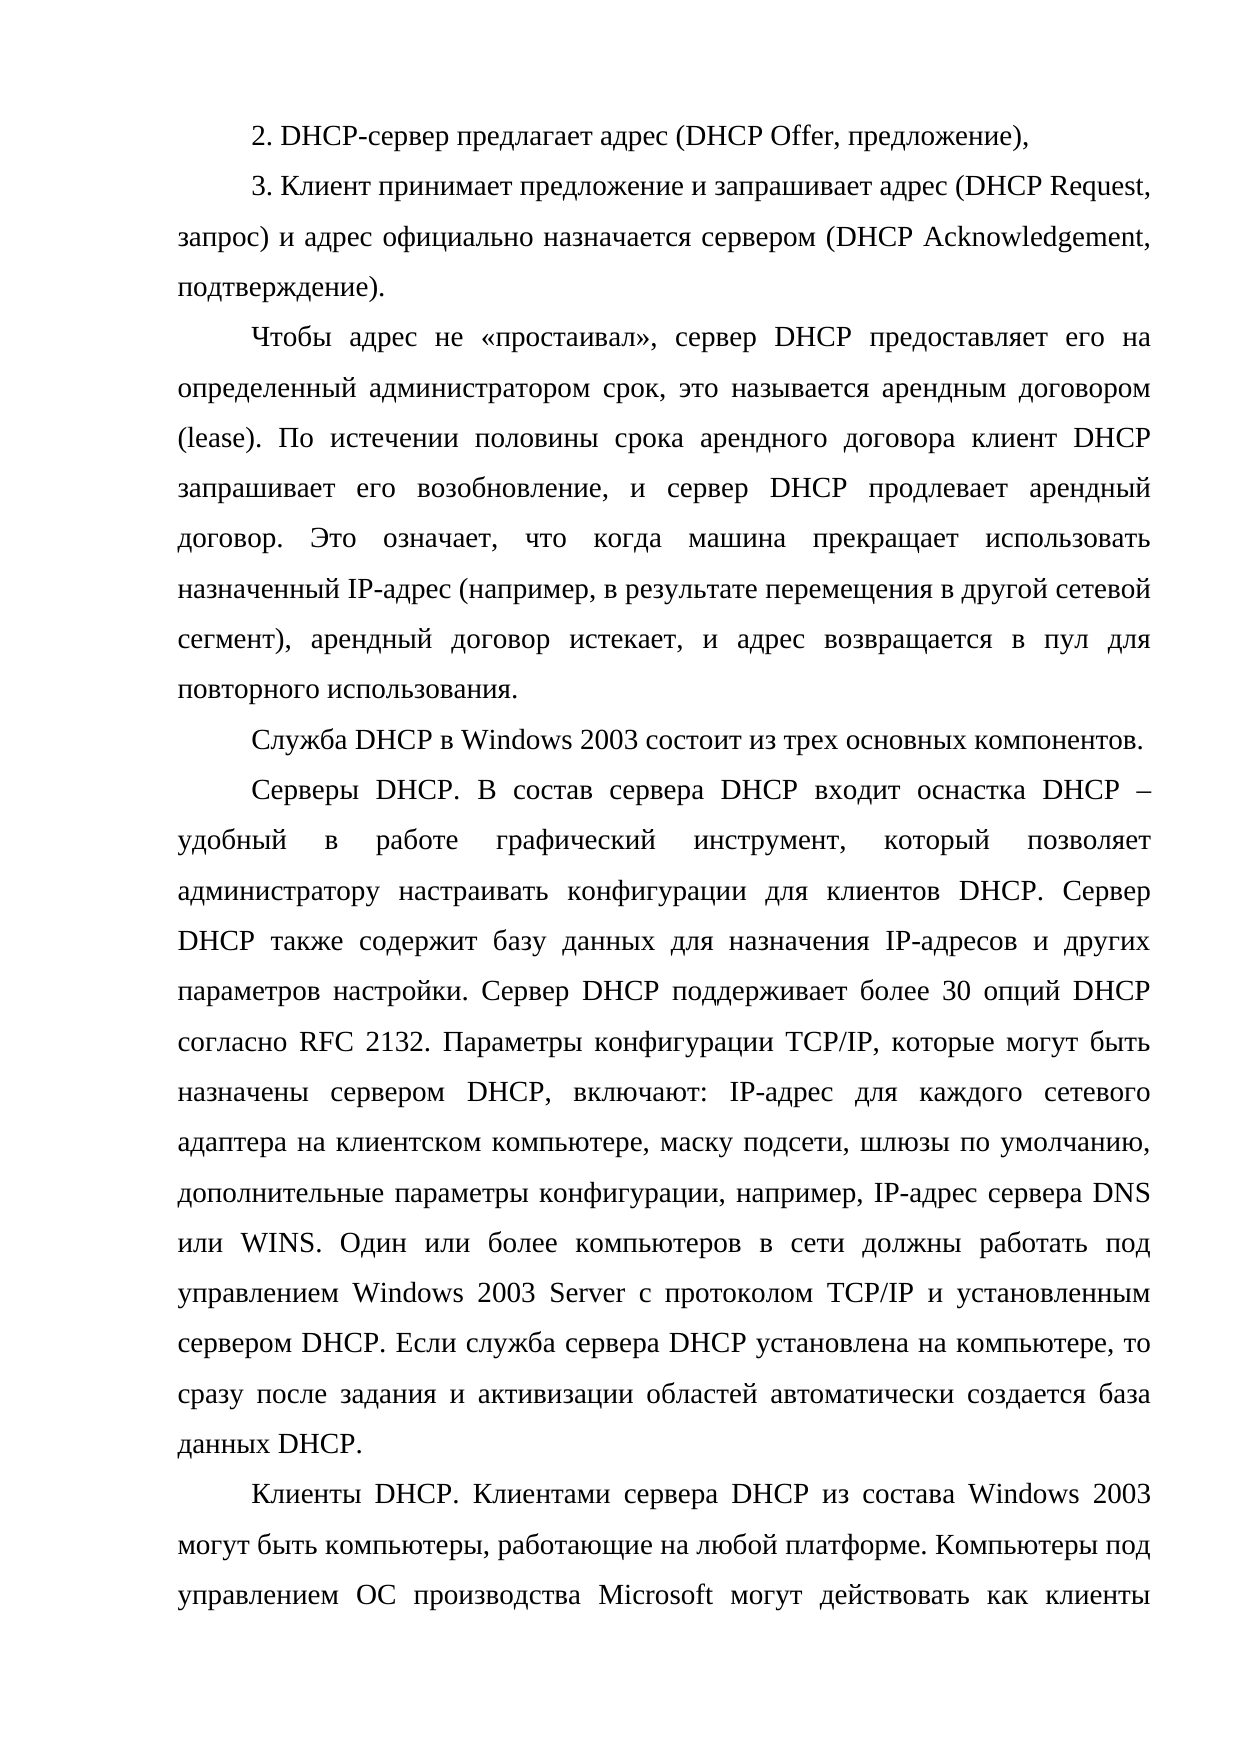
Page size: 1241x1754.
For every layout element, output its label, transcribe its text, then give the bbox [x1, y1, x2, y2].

text Серверы DHCP. В состав сервера DHCP входит оснастка DHCP – удобный в работе графический инструмент, который позволяет администратору настраивать конфигурации для клиентов DHCP. Сервер DHCP также содержит базу данных для назначения IP-адресов и других параметров настройки. Сервер DHCP поддерживает более 30 опций DHCP согласно RFC 2132. Параметры конфигурации TCP/IP, которые могут быть назначены сервером DHCP, включают: IP-адрес для каждого сетевого адаптера на клиентском компьютере, маску подсети, шлюзы по умолчанию, дополнительные параметры конфигурации, например, IP-адрес сервера DNS или WINS. Один или более компьютеров в сети должны работать под управлением Windows 2003 Server с протоколом TCP/IP и установленным сервером DHCP. Если служба сервера DHCP установлена на компьютере, то сразу после задания и активизации областей автоматически создается база данных DHCP. [177, 772, 1152, 1460]
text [177, 1477, 1152, 1611]
text 3. Клиент принимает предложение и запрашивает адрес (DHCP Request, запрос) и адрес официально назначается сервером (DHCP Acknowledgement, подтверждение). [177, 168, 1152, 303]
text Служба DHCP в Windows 2003 состоит из трех основных компонентов. [177, 722, 1152, 755]
text Чтобы адрес не «простаивал», сервер DHCP предоставляет его на определенный администратором срок, это называется арендным договором (lease). По истечении половины срока арендного договора клиент DHCP запрашивает его возобновление, и сервер DHCP продлевает арендный договор. Это означает, что когда машина прекращает использовать назначенный IP-адрес (например, в результате перемещения в другой сетевой сегмент), арендный договор истекает, и адрес возвращается в пул для повторного использования. [177, 319, 1152, 705]
text 2. DHCP-сервер предлагает адрес (DHCP Offer, предложение), [177, 118, 1152, 152]
